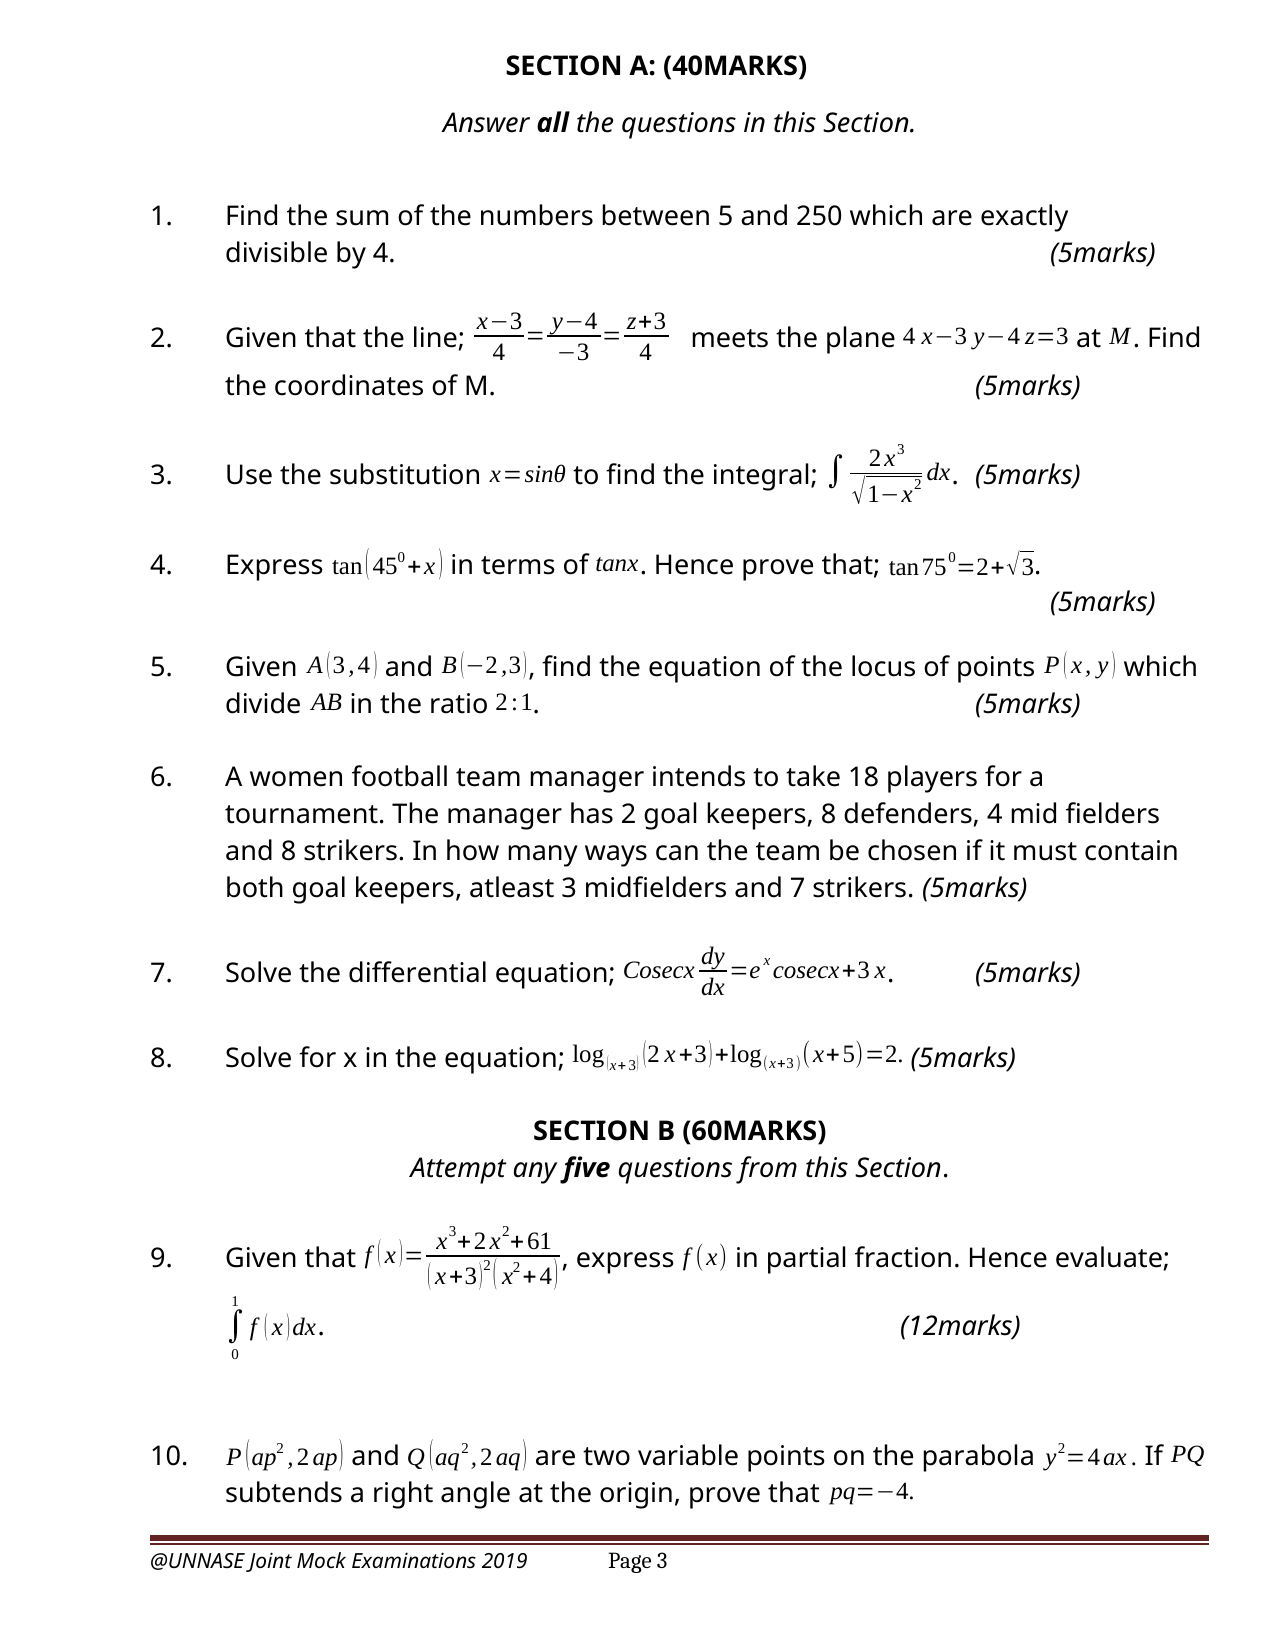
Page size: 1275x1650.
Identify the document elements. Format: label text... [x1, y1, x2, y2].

text 4. Express in terms of . Hence prove that; . [150, 545, 1209, 582]
text 2. Given that the line; meets the plane at . Find the coordinates of M. (5marks) [150, 307, 1209, 403]
text 1. Find the sum of the numbers between 5 and 250 which are exactly divisible by 4. (5marks) [150, 197, 1209, 270]
text 5. Given and , find the equation of the locus of points which divide in the ratio . (5marks) [150, 647, 1209, 721]
text SECTION B (60MARKS) [150, 1112, 1209, 1149]
text 6. A women football team manager intends to take 18 players for a tournament. The manager has 2 goal keepers, 8 defenders, 4 mid fielders and 8 strikers. In how many ways can the team be chosen if it must contain both goal keepers, atleast 3 midfielders and 7 strikers. (5marks) [150, 758, 1209, 905]
text 3. Use the substitution to find the integral; . (5marks) [150, 440, 1209, 508]
text 10. and are two variable points on the parabola If subtends a right angle at the origin, prove that [150, 1436, 1209, 1510]
text SECTION A: (40MARKS) [150, 47, 1209, 84]
text Answer all the questions in this Section. [150, 103, 1209, 140]
text Attempt any five questions from this Section. [150, 1149, 1209, 1186]
text 9. Given that , express in partial fraction. Hence evaluate; . (12marks) [150, 1222, 1209, 1362]
text (5marks) [150, 582, 1209, 619]
text 7. Solve the differential equation; . (5marks) [150, 942, 1209, 1001]
text 8. Solve for x in the equation; (5marks) [150, 1038, 1209, 1075]
